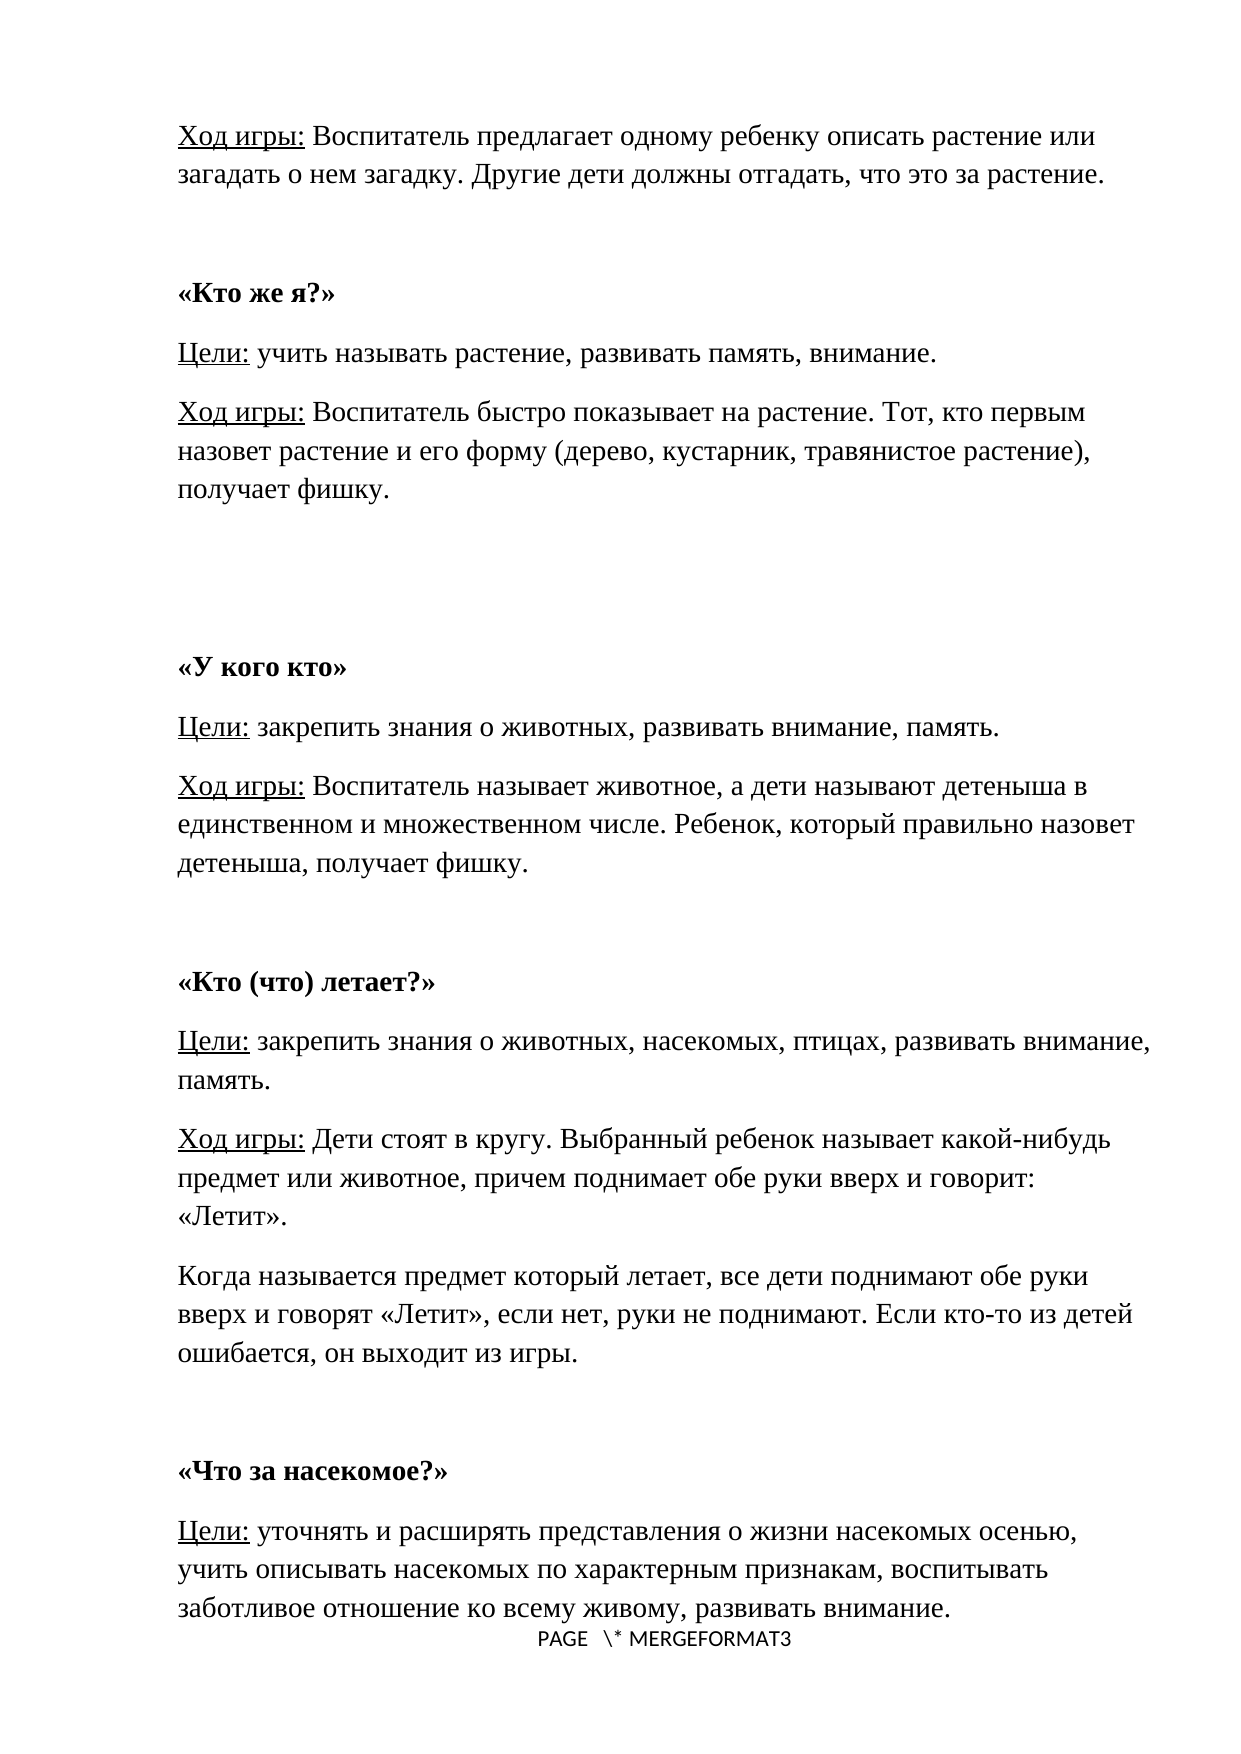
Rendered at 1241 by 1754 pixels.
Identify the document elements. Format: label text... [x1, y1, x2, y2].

text Цели: уточнять и расширять представления о жизни насекомых осенью, учить описывать насекомых по характерным признакам, воспитывать заботливое отношение ко всему живому, развивать внимание. [177, 1513, 1152, 1623]
text Ход игры: Воспитатель называет животное, а дети называют детеныша в единственном и множественном числе. Ребенок, который правильно назовет детеныша, получает фишку. [177, 768, 1152, 879]
text «Кто (что) летает?» [177, 964, 1152, 997]
text «У кого кто» [177, 649, 1152, 683]
text Ход игры: Дети стоят в кругу. Выбранный ребенок называет какой-нибудь предмет или животное, причем поднимает обе руки вверх и говорит: «Летит». [177, 1121, 1152, 1232]
text Ход игры: Воспитатель быстро показывает на растение. Тот, кто первым назовет растение и его форму (дерево, кустарник, травянистое растение), получает фишку. [177, 394, 1152, 505]
text Цели: закрепить знания о животных, насекомых, птицах, развивать внимание, память. [177, 1023, 1152, 1095]
text Когда называется предмет который летает, все дети поднимают обе руки вверх и говорят «Летит», если нет, руки не поднимают. Если кто-то из детей ошибается, он выходит из игры. [177, 1258, 1152, 1368]
text «Что за насекомое?» [177, 1453, 1152, 1487]
text «Кто же я?» [177, 275, 1152, 309]
text Цели: закрепить знания о животных, развивать внимание, память. [177, 709, 1152, 742]
text Ход игры: Воспитатель предлагает одному ребенку описать растение или загадать о нем загадку. Другие дети должны отгадать, что это за растение. [177, 118, 1152, 190]
text Цели: учить называть растение, развивать память, внимание. [177, 335, 1152, 368]
